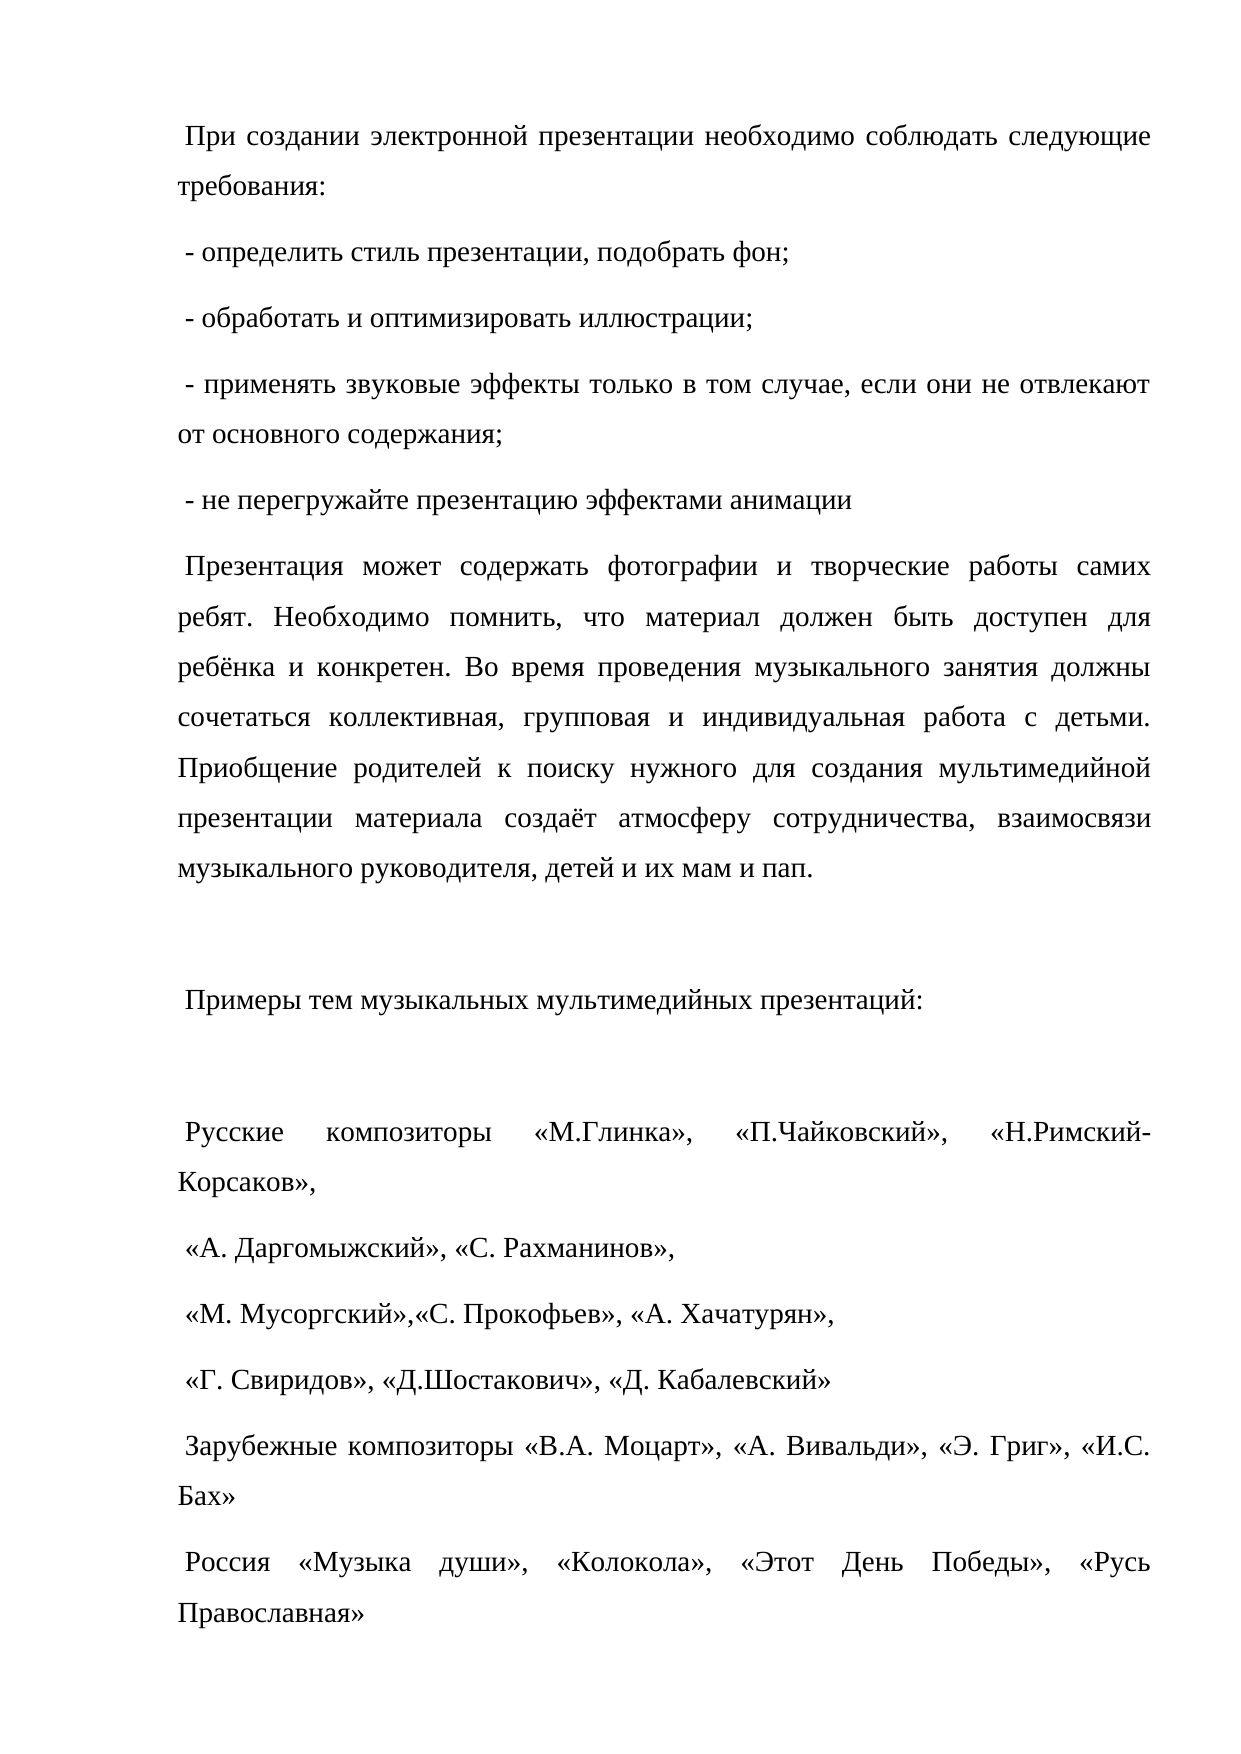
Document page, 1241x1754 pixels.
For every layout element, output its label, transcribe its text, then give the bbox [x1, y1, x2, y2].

text Примеры тем музыкальных мультимедийных презентаций: [177, 982, 1152, 1016]
text При создании электронной презентации необходимо соблюдать следующие требования: [177, 118, 1152, 202]
text Русские композиторы «М.Глинка», «П.Чайковский», «Н.Римский-Корсаков», [177, 1114, 1152, 1198]
text - обработать и оптимизировать иллюстрации; [177, 300, 1152, 334]
text - не перегружайте презентацию эффектами анимации [177, 482, 1152, 516]
text «Г. Свиридов», «Д.Шостакович», «Д. Кабалевский» [177, 1362, 1152, 1396]
text Презентация может содержать фотографии и творческие работы самих ребят. Необходимо помнить, что материал должен быть доступен для ребёнка и конкретен. Во время проведения музыкального занятия должны сочетаться коллективная, групповая и индивидуальная работа с детьми. Приобщение родителей к поиску нужного для создания мультимедийной презентации материала создаёт атмосферу сотрудничества, взаимосвязи музыкального руководителя, детей и их мам и пап. [177, 548, 1152, 884]
text «М. Мусоргский»,«С. Прокофьев», «А. Хачатурян», [177, 1296, 1152, 1330]
text - применять звуковые эффекты только в том случае, если они не отвлекают от основного содержания; [177, 366, 1152, 450]
text - определить стиль презентации, подобрать фон; [177, 234, 1152, 268]
text «А. Даргомыжский», «С. Рахманинов», [177, 1230, 1152, 1264]
text Зарубежные композиторы «В.А. Моцарт», «А. Вивальди», «Э. Григ», «И.С. Бах» [177, 1428, 1152, 1512]
text Россия «Музыка души», «Колокола», «Этот День Победы», «Русь Православная» [177, 1544, 1152, 1628]
